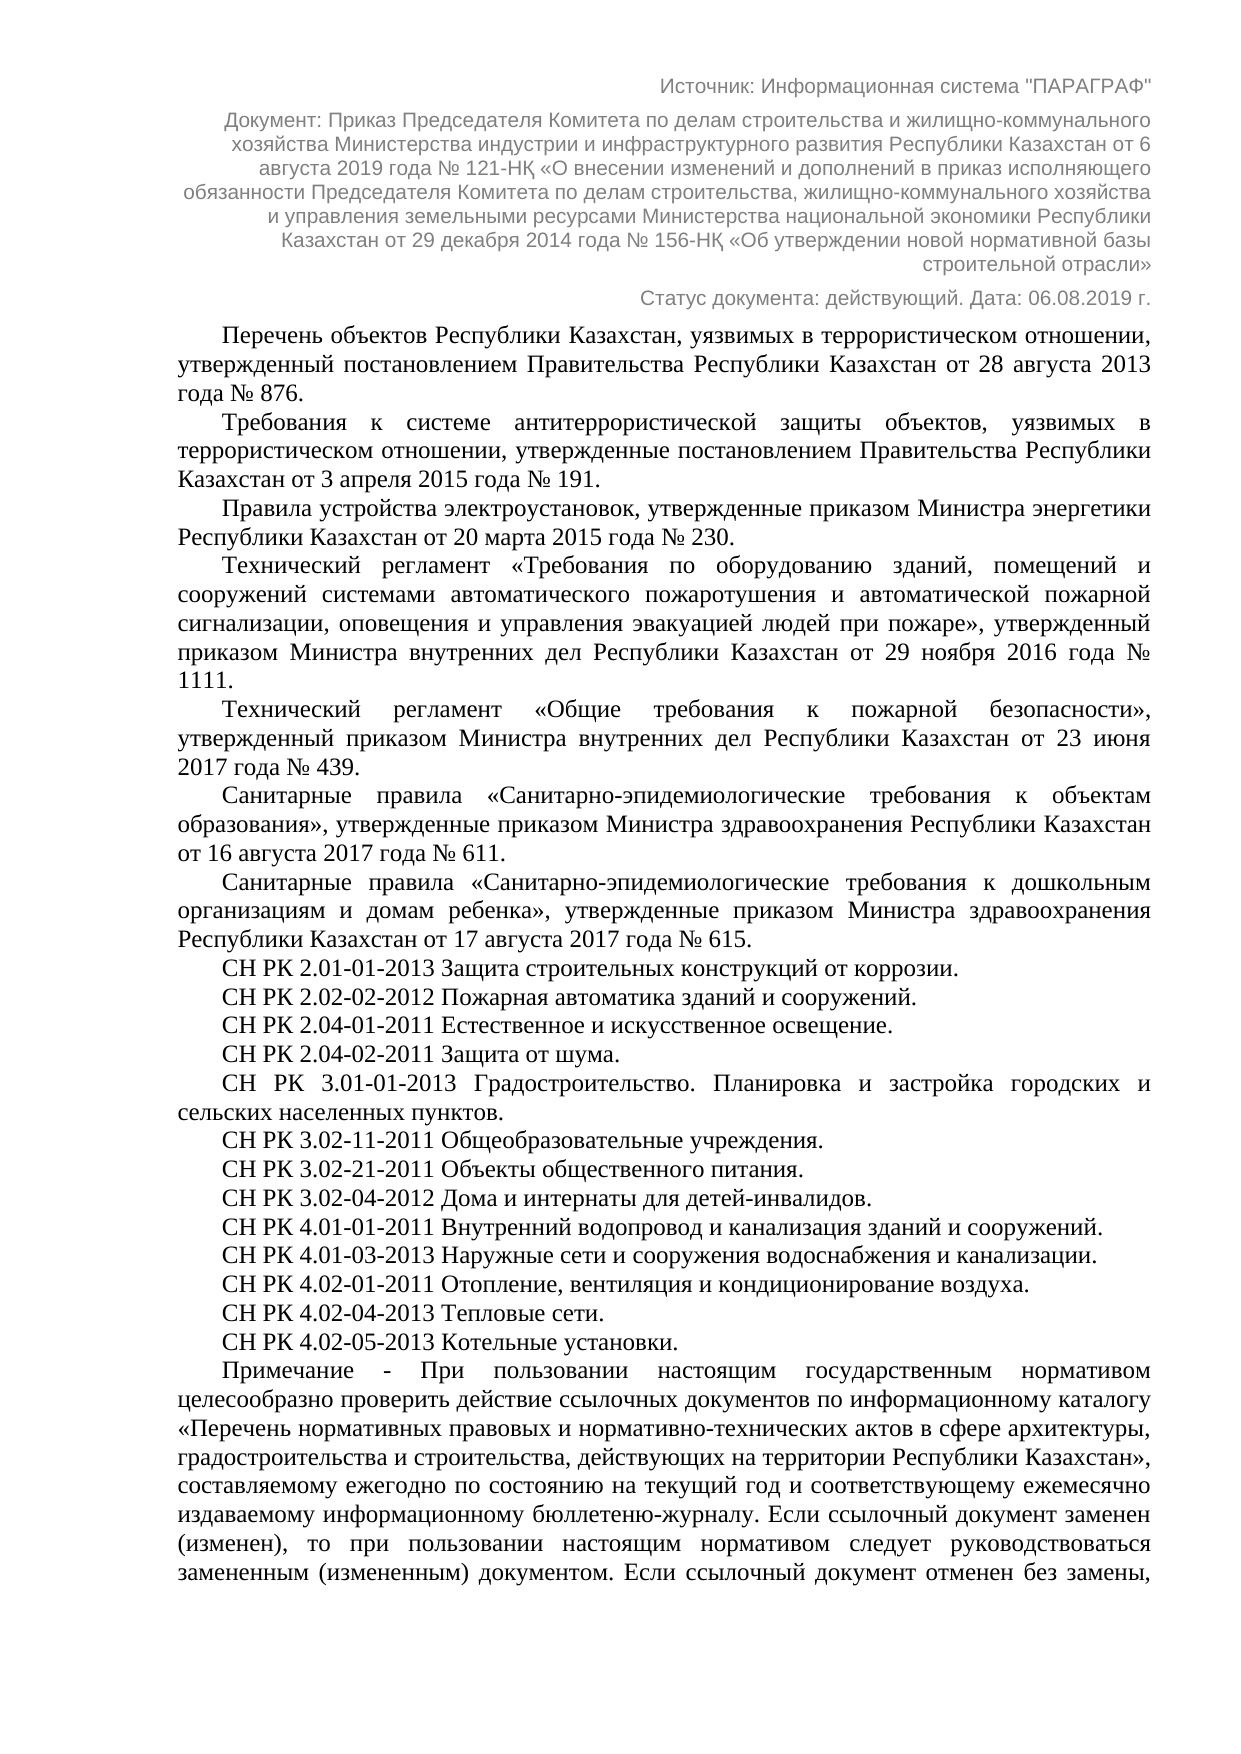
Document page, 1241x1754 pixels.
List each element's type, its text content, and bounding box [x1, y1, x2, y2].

text Требования к системе антитеррористической защиты объектов, уязвимых в террористическом отношении, утвержденные постановлением Правительства Республики Казахстан от 3 апреля 2015 года № 191. [177, 407, 1152, 493]
text Санитарные правила «Санитарно-эпидемиологические требования к дошкольным организациям и домам ребенка», утвержденные приказом Министра здравоохранения Республики Казахстан от 17 августа 2017 года № 615. [177, 867, 1152, 953]
text СН РК 4.02-05-2013 Котельные установки. [177, 1327, 1152, 1356]
text Перечень объектов Республики Казахстан, уязвимых в террористическом отношении, утвержденный постановлением Правительства Республики Казахстан от 28 августа 2013 года № 876. [177, 321, 1152, 407]
text СН РК 3.02-21-2011 Объекты общественного питания. [177, 1154, 1152, 1183]
text СН РК 4.01-03-2013 Наружные сети и сооружения водоснабжения и канализации. [177, 1241, 1152, 1269]
text Технический регламент «Требования по оборудованию зданий, помещений и сооружений системами автоматического пожаротушения и автоматической пожарной сигнализации, оповещения и управления эвакуацией людей при пожаре», утвержденный приказом Министра внутренних дел Республики Казахстан от 29 ноября 2016 года № 1111. [177, 551, 1152, 694]
text СН РК 2.04-02-2011 Защита от шума. [177, 1039, 1152, 1068]
text Санитарные правила «Санитарно-эпидемиологические требования к объектам образования», утвержденные приказом Министра здравоохранения Республики Казахстан от 16 августа 2017 года № 611. [177, 781, 1152, 867]
text СН РК 2.01-01-2013 Защита строительных конструкций от коррозии. [177, 953, 1152, 982]
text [177, 1356, 1152, 1586]
text СН РК 2.04-01-2011 Естественное и искусственное освещение. [177, 1011, 1152, 1039]
text Правила устройства электроустановок, утвержденные приказом Министра энергетики Республики Казахстан от 20 марта 2015 года № 230. [177, 493, 1152, 551]
text Технический регламент «Общие требования к пожарной безопасности», утвержденный приказом Министра внутренних дел Республики Казахстан от 23 июня 2017 года № 439. [177, 694, 1152, 781]
text СН РК 3.01-01-2013 Градостроительство. Планировка и застройка городских и сельских населенных пунктов. [177, 1068, 1152, 1126]
text СН РК 4.02-01-2011 Отопление, вентиляция и кондиционирование воздуха. [177, 1269, 1152, 1298]
text СН РК 2.02-02-2012 Пожарная автоматика зданий и сооружений. [177, 982, 1152, 1011]
text СН РК 3.02-11-2011 Общеобразовательные учреждения. [177, 1126, 1152, 1154]
text СН РК 3.02-04-2012 Дома и интернаты для детей-инвалидов. [177, 1183, 1152, 1212]
text СН РК 4.02-04-2013 Тепловые сети. [177, 1298, 1152, 1327]
text СН РК 4.01-01-2011 Внутренний водопровод и канализация зданий и сооружений. [177, 1212, 1152, 1241]
